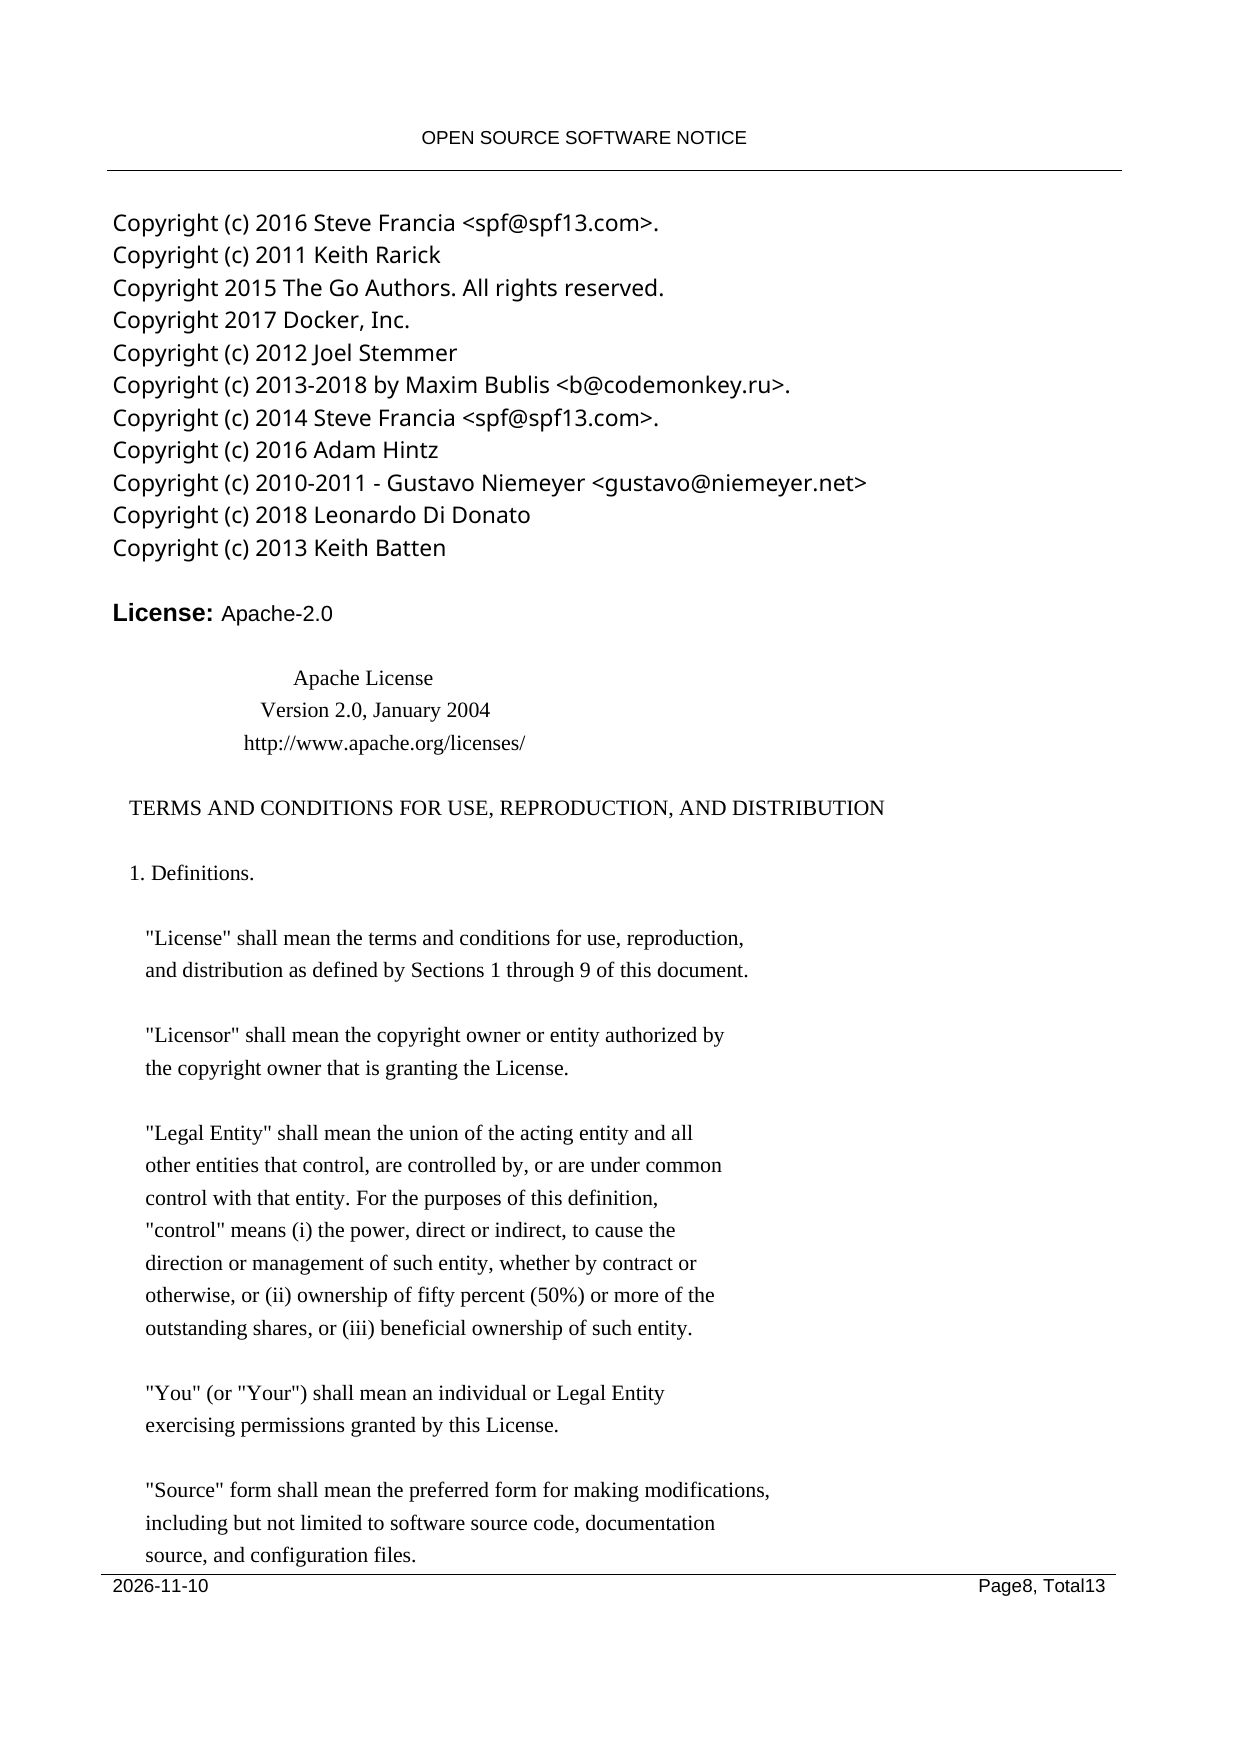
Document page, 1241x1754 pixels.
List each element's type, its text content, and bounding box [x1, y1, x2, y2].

text License: Apache-2.0 [112, 596, 1128, 629]
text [112, 629, 1128, 1571]
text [112, 206, 1128, 596]
